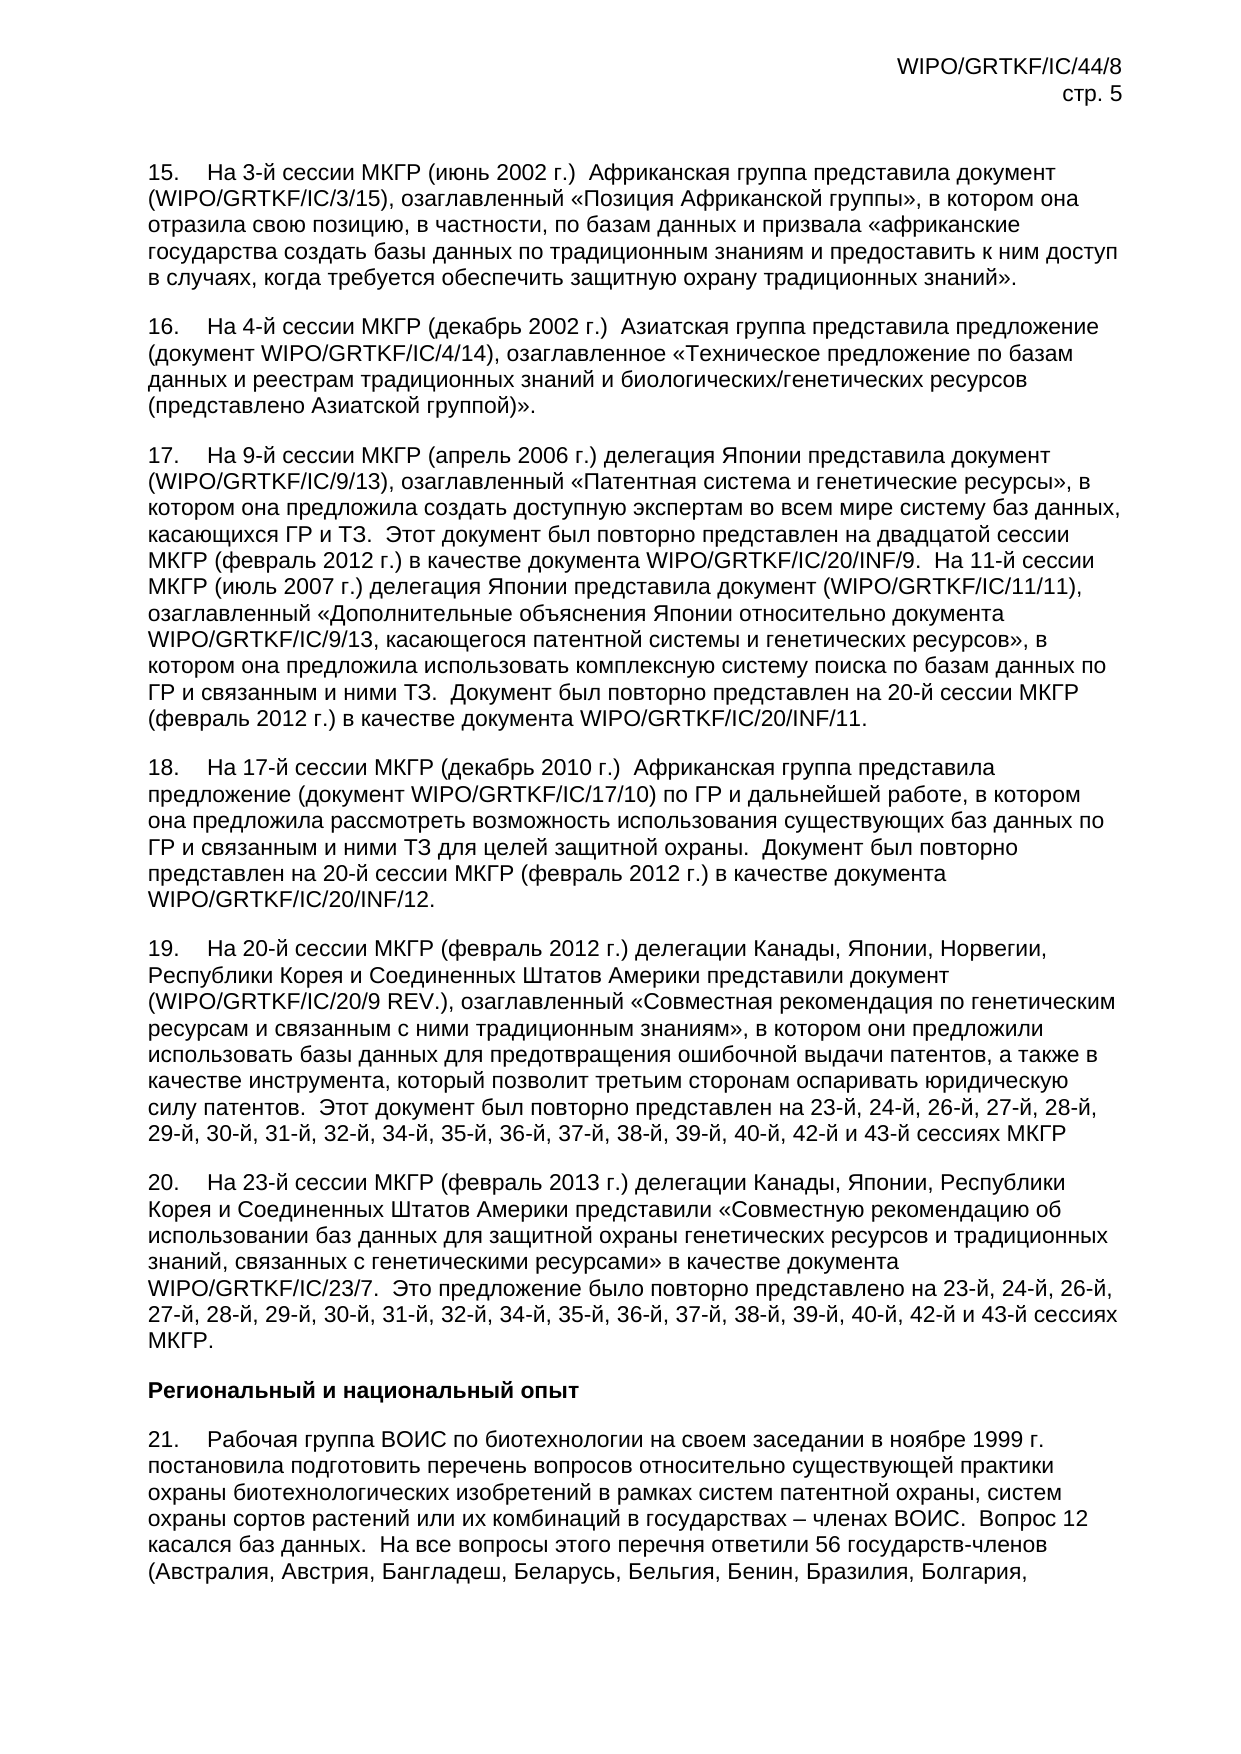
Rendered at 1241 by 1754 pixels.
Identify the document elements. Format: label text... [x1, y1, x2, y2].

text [148, 1426, 1122, 1584]
text На 9-й сессии МКГР (апрель 2006 г.) делегация Японии представила документ (WIPO/GRTKF/IC/9/13), озаглавленный «Патентная система и генетические ресурсы», в котором она предложила создать доступную экспертам во всем мире систему баз данных, касающихся ГР и ТЗ. Этот документ был повторно представлен на двадцатой сессии МКГР (февраль 2012 г.) в качестве документа WIPO/GRTKF/IC/20/INF/9. На 11-й сессии МКГР (июль 2007 г.) делегация Японии представила документ (WIPO/GRTKF/IC/11/11), озаглавленный «Дополнительные объяснения Японии относительно документа WIPO/GRTKF/IC/9/13, касающегося патентной системы и генетических ресурсов», в котором она предложила использовать комплексную систему поиска по базам данных по ГР и связанным и ними ТЗ. Документ был повторно представлен на 20-й сессии МКГР (февраль 2012 г.) в качестве документа WIPO/GRTKF/IC/20/INF/11. [148, 442, 1122, 731]
text На 3-й сессии МКГР (июнь 2002 г.) Африканская группа представила документ (WIPO/GRTKF/IC/3/15), озаглавленный «Позиция Африканской группы», в котором она отразила свою позицию, в частности, по базам данных и призвала «африканские государства создать базы данных по традиционным знаниям и предоставить к ним доступ в случаях, когда требуется обеспечить защитную охрану традиционных знаний». [148, 158, 1122, 290]
text На 23-й сессии МКГР (февраль 2013 г.) делегации Канады, Японии, Республики Корея и Соединенных Штатов Америки представили «Совместную рекомендацию об использовании баз данных для защитной охраны генетических ресурсов и традиционных знаний, связанных с генетическими ресурсами» в качестве документа WIPO/GRTKF/IC/23/7. Это предложение было повторно представлено на 23-й, 24-й, 26-й, 27-й, 28-й, 29-й, 30-й, 31-й, 32-й, 34-й, 35-й, 36-й, 37-й, 38-й, 39-й, 40-й, 42-й и 43-й сессиях МКГР. [148, 1169, 1122, 1354]
text На 4-й сессии МКГР (декабрь 2002 г.) Азиатская группа представила предложение (документ WIPO/GRTKF/IC/4/14), озаглавленное «Техническое предложение по базам данных и реестрам традиционных знаний и биологических/генетических ресурсов (представлено Азиатской группой)». [148, 313, 1122, 419]
text На 17-й сессии МКГР (декабрь 2010 г.) Африканская группа представила предложение (документ WIPO/GRTKF/IC/17/10) по ГР и дальнейшей работе, в котором она предложила рассмотреть возможность использования существующих баз данных по ГР и связанным и ними ТЗ для целей защитной охраны. Документ был повторно представлен на 20-й сессии МКГР (февраль 2012 г.) в качестве документа WIPO/GRTKF/IC/20/INF/12. [148, 754, 1122, 912]
text На 20-й сессии МКГР (февраль 2012 г.) делегации Канады, Японии, Норвегии, Республики Корея и Соединенных Штатов Америки представили документ (WIPO/GRTKF/IC/20/9 REV.), озаглавленный «Совместная рекомендация по генетическим ресурсам и связанным с ними традиционным знаниям», в котором они предложили использовать базы данных для предотвращения ошибочной выдачи патентов, а также в качестве инструмента, который позволит третьим сторонам оспаривать юридическую силу патентов. Этот документ был повторно представлен на 23-й, 24-й, 26-й, 27-й, 28-й, 29-й, 30-й, 31-й, 32-й, 34-й, 35-й, 36-й, 37-й, 38-й, 39-й, 40-й, 42-й и 43-й сессиях МКГР [148, 935, 1122, 1146]
text Региональный и национальный опыт [148, 1377, 1122, 1403]
